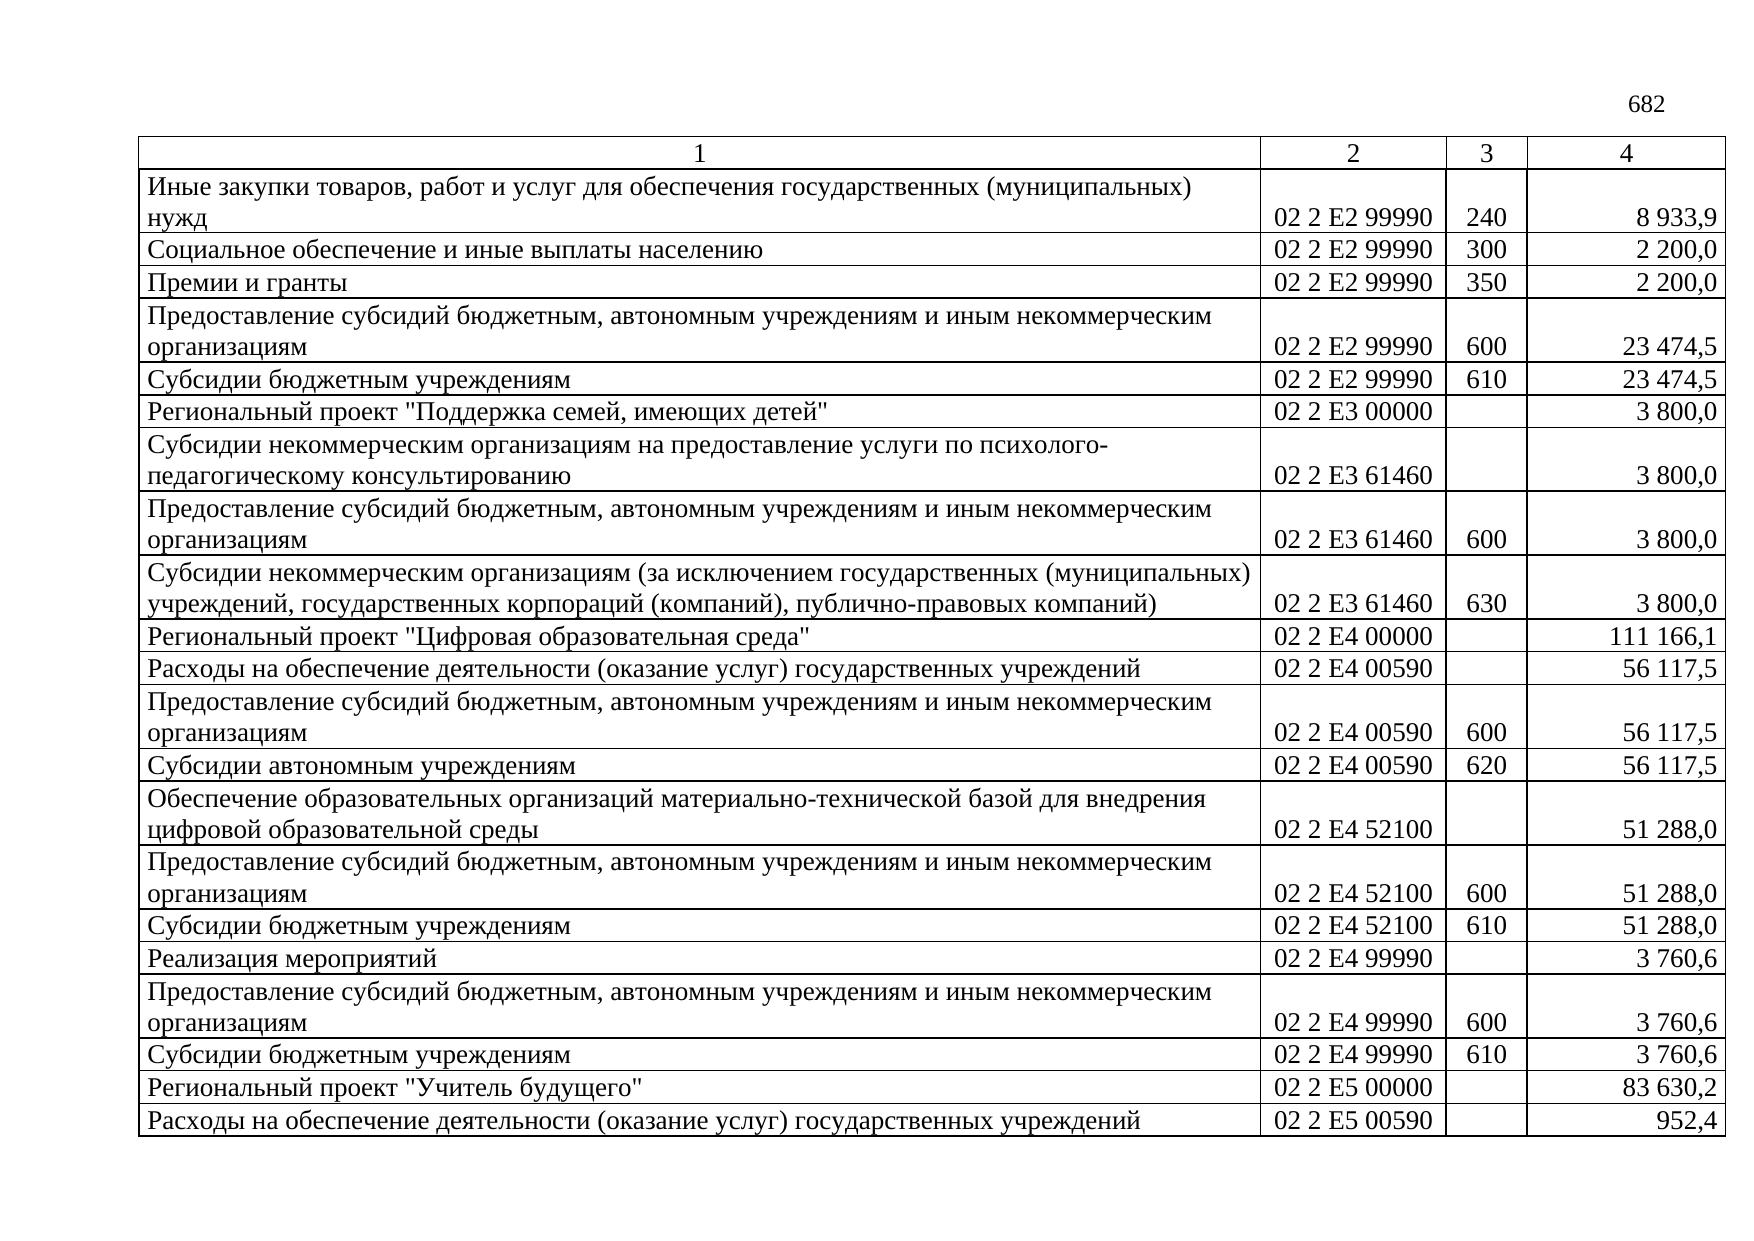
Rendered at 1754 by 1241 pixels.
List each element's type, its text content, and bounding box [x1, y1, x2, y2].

table_cell 620 [1447, 749, 1526, 780]
table_cell 02 2 E2 99990 [1261, 299, 1445, 361]
table_cell Социальное обеспечение и иные выплаты населению [140, 233, 1260, 264]
table_cell 630 [1447, 556, 1526, 618]
table_cell 3 800,0 [1528, 396, 1725, 427]
table_cell Обеспечение образовательных организаций материально-технической базой для внедрения цифровой образовательной среды [140, 782, 1260, 844]
table_cell Субсидии некоммерческим организациям на предоставление услуги по психолого-педагогическому консультированию [140, 428, 1260, 490]
table_cell 02 2 E2 99990 [1261, 170, 1445, 232]
table_header 4 [1528, 137, 1725, 168]
table_cell Предоставление субсидий бюджетным, автономным учреждениям и иным некоммерческим организациям [140, 975, 1260, 1037]
table_cell 300 [1447, 233, 1526, 264]
table_cell [1447, 1104, 1526, 1135]
table_cell 952,4 [1528, 1104, 1725, 1135]
table_cell 23 474,5 [1528, 363, 1725, 394]
table_cell 02 2 E4 00590 [1261, 685, 1445, 747]
table_cell 02 2 E4 52100 [1261, 846, 1445, 908]
table_cell 600 [1447, 299, 1526, 361]
table_cell Региональный проект "Учитель будущего" [140, 1071, 1260, 1102]
table_cell 600 [1447, 975, 1526, 1037]
table_cell [1447, 782, 1526, 844]
table_cell 56 117,5 [1528, 749, 1725, 780]
table_cell 350 [1447, 266, 1526, 297]
table_cell 02 2 E5 00000 [1261, 1071, 1445, 1102]
table_cell [1447, 620, 1526, 651]
table_cell Предоставление субсидий бюджетным, автономным учреждениям и иным некоммерческим организациям [140, 299, 1260, 361]
table_cell [1447, 1071, 1526, 1102]
table_cell 2 200,0 [1528, 233, 1725, 264]
table_cell 111 166,1 [1528, 620, 1725, 651]
table_cell 3 760,6 [1528, 1039, 1725, 1070]
table_cell Предоставление субсидий бюджетным, автономным учреждениям и иным некоммерческим организациям [140, 492, 1260, 554]
table_cell 02 2 E4 52100 [1261, 782, 1445, 844]
table_cell 02 2 E4 52100 [1261, 910, 1445, 941]
table_cell Субсидии бюджетным учреждениям [140, 910, 1260, 941]
table_cell 3 800,0 [1528, 556, 1725, 618]
table_cell 610 [1447, 363, 1526, 394]
table_cell 02 2 E4 00590 [1261, 749, 1445, 780]
table_cell Региональный проект "Поддержка семей, имеющих детей" [140, 396, 1260, 427]
table_cell 610 [1447, 1039, 1526, 1070]
table_cell 3 800,0 [1528, 428, 1725, 490]
table_cell 51 288,0 [1528, 910, 1725, 941]
table_cell 02 2 E2 99990 [1261, 363, 1445, 394]
table_cell Предоставление субсидий бюджетным, автономным учреждениям и иным некоммерческим организациям [140, 846, 1260, 908]
table_cell [1447, 396, 1526, 427]
table_cell Расходы на обеспечение деятельности (оказание услуг) государственных учреждений [140, 1104, 1260, 1135]
table_cell 3 800,0 [1528, 492, 1725, 554]
table_cell 23 474,5 [1528, 299, 1725, 361]
table_cell 56 117,5 [1528, 652, 1725, 683]
table_header 3 [1447, 137, 1527, 168]
table_cell 600 [1447, 846, 1526, 908]
table_cell 02 2 E4 00000 [1261, 620, 1445, 651]
table_cell [1447, 428, 1526, 490]
table_cell 600 [1447, 685, 1526, 747]
table_header 1 [139, 137, 1260, 168]
table_cell 02 2 E3 61460 [1261, 428, 1445, 490]
table_cell 610 [1447, 910, 1526, 941]
table_cell Субсидии бюджетным учреждениям [140, 1039, 1260, 1070]
table_cell Региональный проект "Цифровая образовательная среда" [140, 620, 1260, 651]
table_cell 02 2 E4 00590 [1261, 652, 1445, 683]
table_cell 02 2 E3 61460 [1261, 556, 1445, 618]
table_cell 02 2 E2 99990 [1261, 233, 1445, 264]
table_cell 02 2 E5 00590 [1261, 1104, 1445, 1135]
table_cell Иные закупки товаров, работ и услуг для обеспечения государственных (муниципальных) нужд [140, 170, 1260, 232]
table_cell 240 [1447, 170, 1526, 232]
table_cell 02 2 E2 99990 [1261, 266, 1445, 297]
table_cell Субсидии некоммерческим организациям (за исключением государственных (муниципальных) учреждений, государственных корпораций (компаний), публично-правовых компаний) [140, 556, 1260, 618]
table_cell Расходы на обеспечение деятельности (оказание услуг) государственных учреждений [140, 652, 1260, 683]
table_cell 02 2 E4 99990 [1261, 1039, 1445, 1070]
table_cell 2 200,0 [1528, 266, 1725, 297]
table_cell 600 [1447, 492, 1526, 554]
table_cell 02 2 E3 61460 [1261, 492, 1445, 554]
table_cell 83 630,2 [1528, 1071, 1725, 1102]
table_cell 8 933,9 [1528, 170, 1725, 232]
table_cell [1447, 652, 1526, 683]
table_cell Реализация мероприятий [140, 942, 1260, 973]
table_cell Субсидии автономным учреждениям [140, 749, 1260, 780]
table_cell Субсидии бюджетным учреждениям [140, 363, 1260, 394]
table_cell 02 2 E4 99990 [1261, 975, 1445, 1037]
table_header 2 [1261, 137, 1446, 168]
table_cell 3 760,6 [1528, 975, 1725, 1037]
table_cell Премии и гранты [140, 266, 1260, 297]
table_cell 02 2 E4 99990 [1261, 942, 1445, 973]
table_cell 02 2 E3 00000 [1261, 396, 1445, 427]
table_cell 51 288,0 [1528, 782, 1725, 844]
table_cell 56 117,5 [1528, 685, 1725, 747]
table_cell Предоставление субсидий бюджетным, автономным учреждениям и иным некоммерческим организациям [140, 685, 1260, 747]
table_cell [1447, 942, 1526, 973]
table_cell 3 760,6 [1528, 942, 1725, 973]
table_cell 51 288,0 [1528, 846, 1725, 908]
